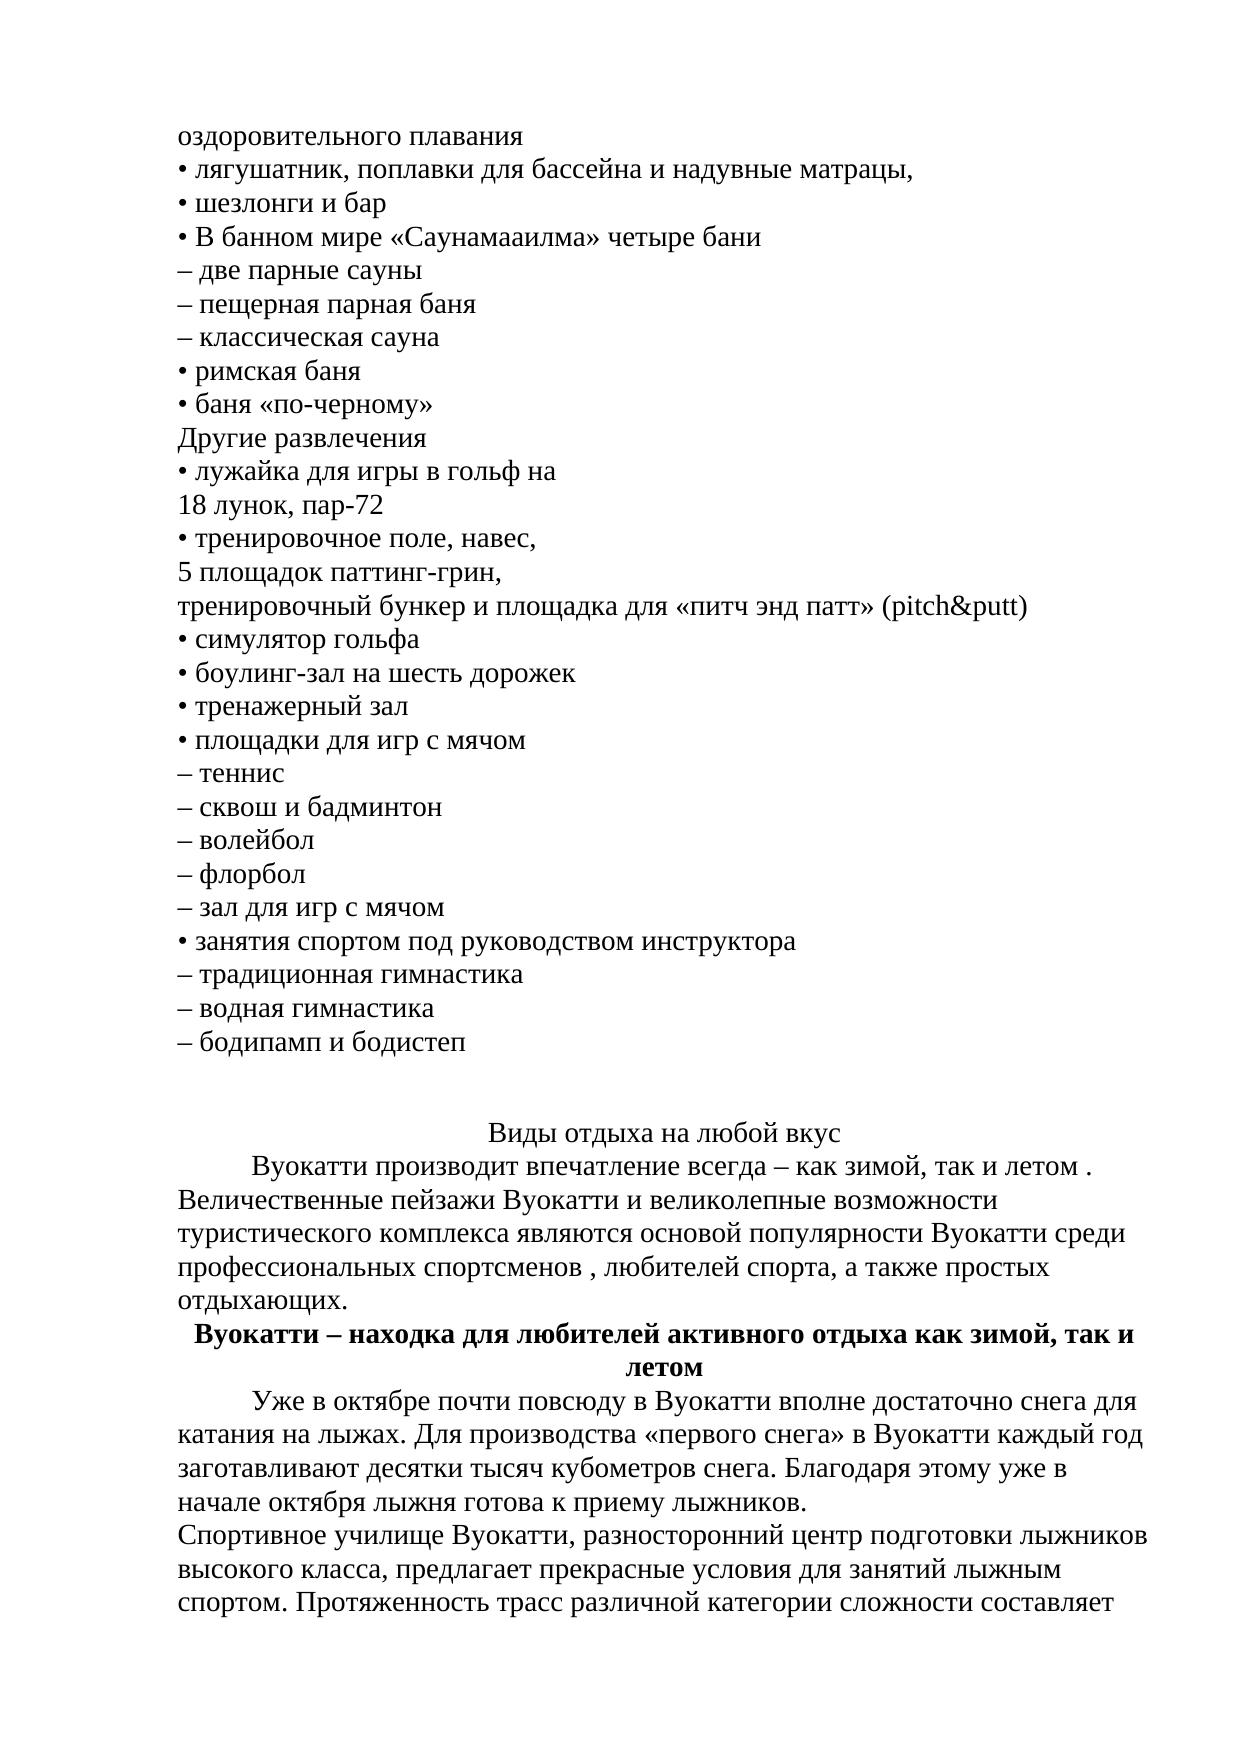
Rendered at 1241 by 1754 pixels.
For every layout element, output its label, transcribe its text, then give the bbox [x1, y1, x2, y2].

text оздоровительного плавания [177, 118, 1152, 152]
text • баня «по-черному» [177, 386, 1152, 420]
text Другие развлечения [177, 420, 1152, 453]
text – традиционная гимнастика [177, 957, 1152, 990]
text – водная гимнастика [177, 990, 1152, 1024]
text • занятия спортом под руководством инструктора [177, 923, 1152, 957]
text • площадки для игр с мячом [177, 722, 1152, 755]
text тренировочный бункер и площадка для «питч энд патт» (pitch&putt) [177, 588, 1152, 621]
text • симулятор гольфа [177, 621, 1152, 655]
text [177, 1551, 1152, 1618]
text • шезлонги и бар [177, 185, 1152, 219]
text – флорбол [177, 856, 1152, 889]
text – классическая сауна [177, 319, 1152, 353]
text – сквош и бадминтон [177, 789, 1152, 822]
text 18 лунок, пар-72 [177, 487, 1152, 521]
text • римская баня [177, 353, 1152, 386]
text • лужайка для игры в гольф на [177, 453, 1152, 487]
text – две парные сауны [177, 252, 1152, 286]
text – пещерная парная баня [177, 286, 1152, 319]
text • тренажерный зал [177, 688, 1152, 722]
text • тренировочное поле, навес, [177, 521, 1152, 554]
text 5 площадок паттинг-грин, [177, 554, 1152, 588]
text • лягушатник, поплавки для бассейна и надувные матрацы, [177, 152, 1152, 185]
text Вуокатти производит впечатление всегда – как зимой, так и летом . Величественные пейзажи Вуокатти и великолепные возможности туристического комплекса являются основой популярности Вуокатти среди профессиональных спортсменов , любителей спорта, а также простых отдыхающих. [177, 1148, 1152, 1316]
text Вуокатти – находка для любителей активного отдыха как зимой, так и летом [177, 1316, 1152, 1383]
text Спортивное училище Вуокатти, разносторонний центр подготовки лыжников [177, 1517, 1152, 1551]
text Виды отдыха на любой вкус [177, 1115, 1152, 1148]
text – бодипамп и бодистеп [177, 1024, 1152, 1057]
text – зал для игр с мячом [177, 889, 1152, 923]
text – теннис [177, 755, 1152, 789]
text • В банном мире «Саунамааилма» четыре бани [177, 219, 1152, 252]
text Уже в октябре почти повсюду в Вуокатти вполне достаточно снега для катания на лыжах. Для производства «первого снега» в Вуокатти каждый год заготавливают десятки тысяч кубометров снега. Благодаря этому уже в начале октября лыжня готова к приему лыжников. [177, 1383, 1152, 1517]
text – волейбол [177, 822, 1152, 856]
text • боулинг-зал на шесть дорожек [177, 655, 1152, 688]
